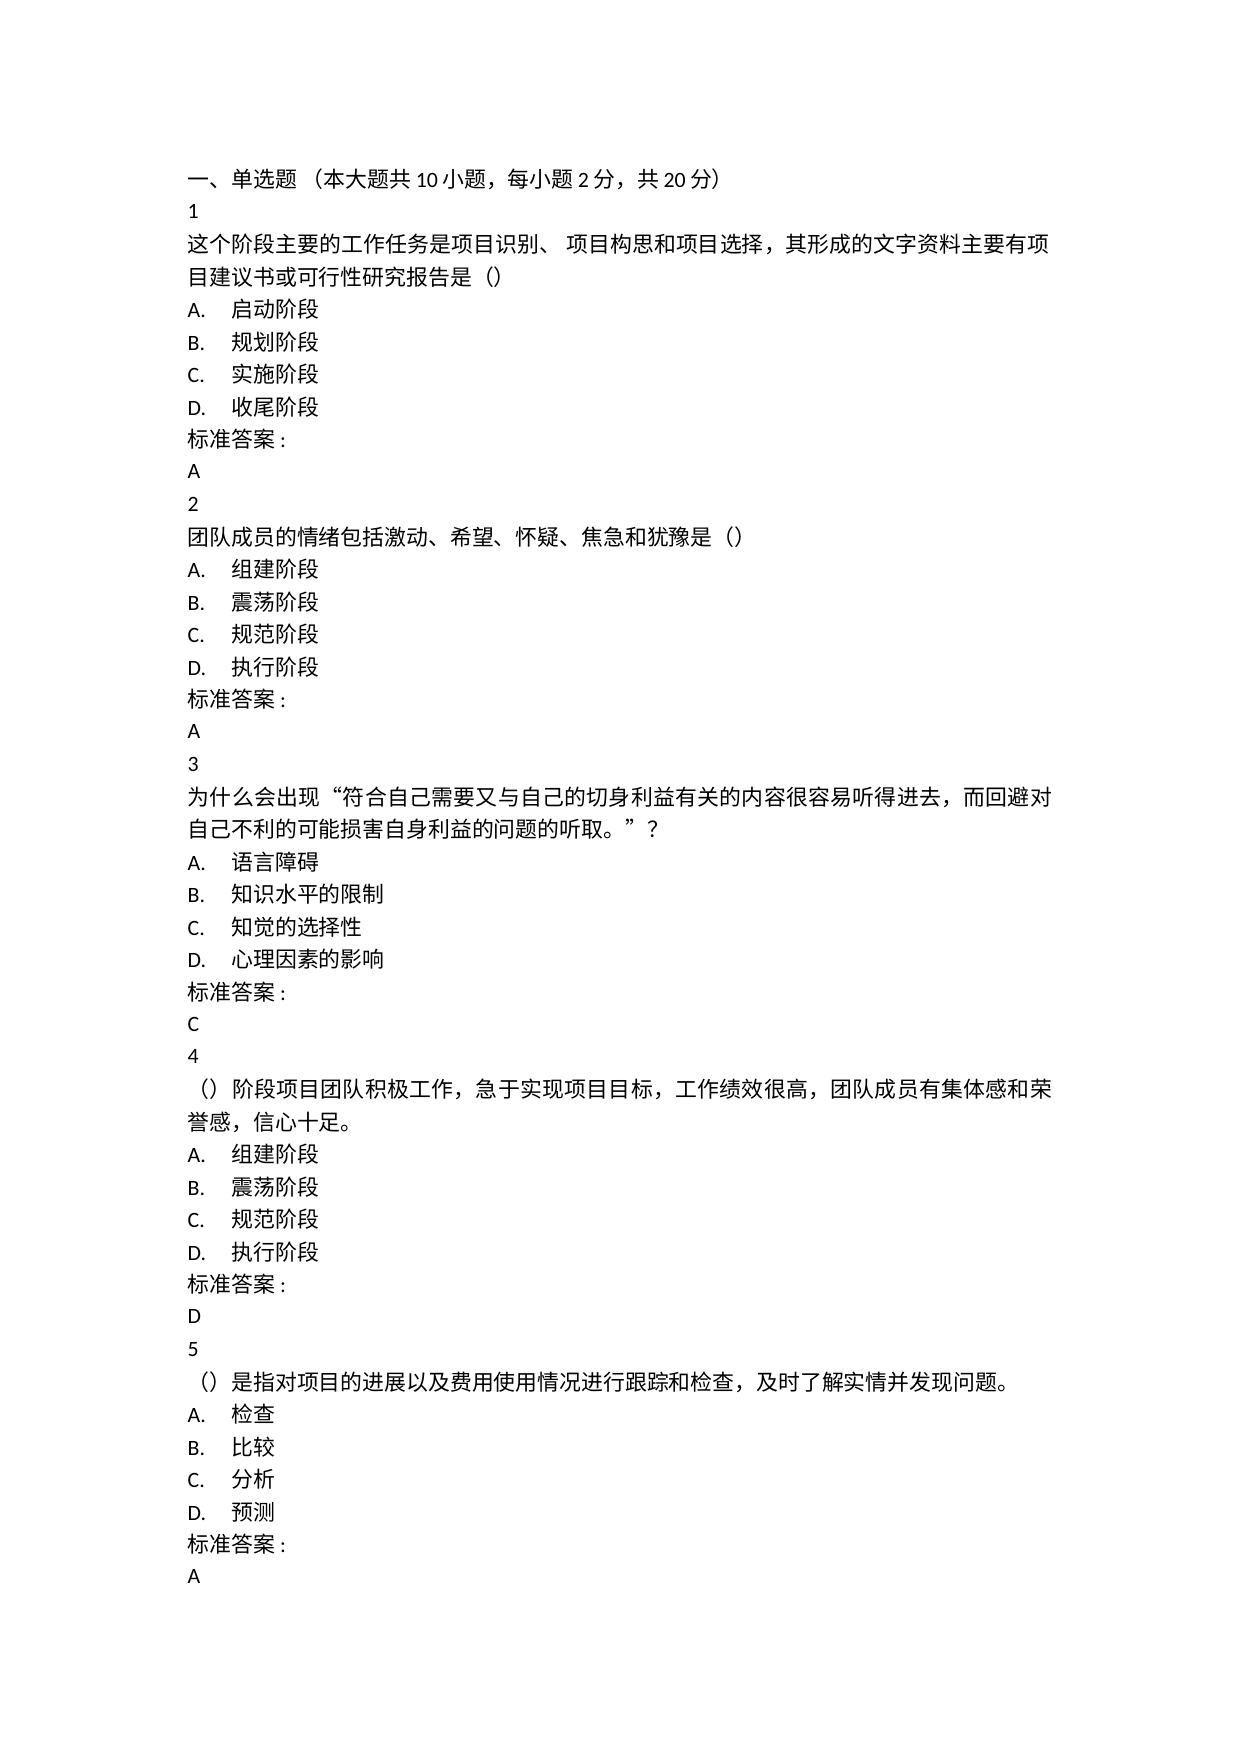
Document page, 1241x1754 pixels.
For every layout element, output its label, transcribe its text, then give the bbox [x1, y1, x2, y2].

text C [187, 1007, 1053, 1039]
text 5 [187, 1332, 1053, 1364]
text 2 [187, 487, 1053, 519]
text 标准答案 : [187, 974, 1053, 1007]
text B. 比较 [187, 1429, 1053, 1462]
text D. 执行阶段 [187, 1234, 1053, 1267]
text A. 启动阶段 [187, 292, 1053, 324]
text D [187, 1299, 1053, 1332]
text B. 规划阶段 [187, 324, 1053, 357]
text C. 实施阶段 [187, 357, 1053, 389]
text D. 预测 [187, 1494, 1053, 1527]
text D. 心理因素的影响 [187, 942, 1053, 974]
text 一、单选题 （本大题共10小题，每小题2分，共20分） [187, 162, 1053, 194]
text （）是指对项目的进展以及费用使用情况进行跟踪和检查，及时了解实情并发现问题。 [187, 1364, 1053, 1397]
text A [187, 714, 1053, 747]
text 标准答案 : [187, 422, 1053, 454]
text B. 震荡阶段 [187, 584, 1053, 617]
text D. 执行阶段 [187, 649, 1053, 682]
text A. 组建阶段 [187, 1137, 1053, 1169]
text D. 收尾阶段 [187, 389, 1053, 422]
text C. 分析 [187, 1462, 1053, 1494]
text A [187, 1559, 1053, 1592]
text A. 组建阶段 [187, 552, 1053, 584]
text 3 [187, 747, 1053, 779]
text 标准答案 : [187, 1527, 1053, 1559]
text 4 [187, 1039, 1053, 1072]
text B. 震荡阶段 [187, 1169, 1053, 1202]
text 1 [187, 194, 1053, 227]
text B. 知识水平的限制 [187, 877, 1053, 909]
text 这个阶段主要的工作任务是项目识别、 项目构思和项目选择，其形成的文字资料主要有项目建议书或可行性研究报告是（） [187, 227, 1053, 292]
text 为什么会出现“符合自己需要又与自己的切身利益有关的内容很容易听得进去，而回避对自己不利的可能损害自身利益的问题的听取。”？ [187, 779, 1053, 844]
text 标准答案 : [187, 682, 1053, 714]
text A. 语言障碍 [187, 844, 1053, 877]
text A. 检查 [187, 1397, 1053, 1429]
text C. 规范阶段 [187, 617, 1053, 649]
text C. 知觉的选择性 [187, 909, 1053, 942]
text 团队成员的情绪包括激动、希望、怀疑、焦急和犹豫是（） [187, 519, 1053, 552]
text （）阶段项目团队积极工作，急于实现项目目标，工作绩效很高，团队成员有集体感和荣誉感，信心十足。 [187, 1072, 1053, 1137]
text C. 规范阶段 [187, 1202, 1053, 1234]
text A [187, 454, 1053, 487]
text 标准答案 : [187, 1267, 1053, 1299]
